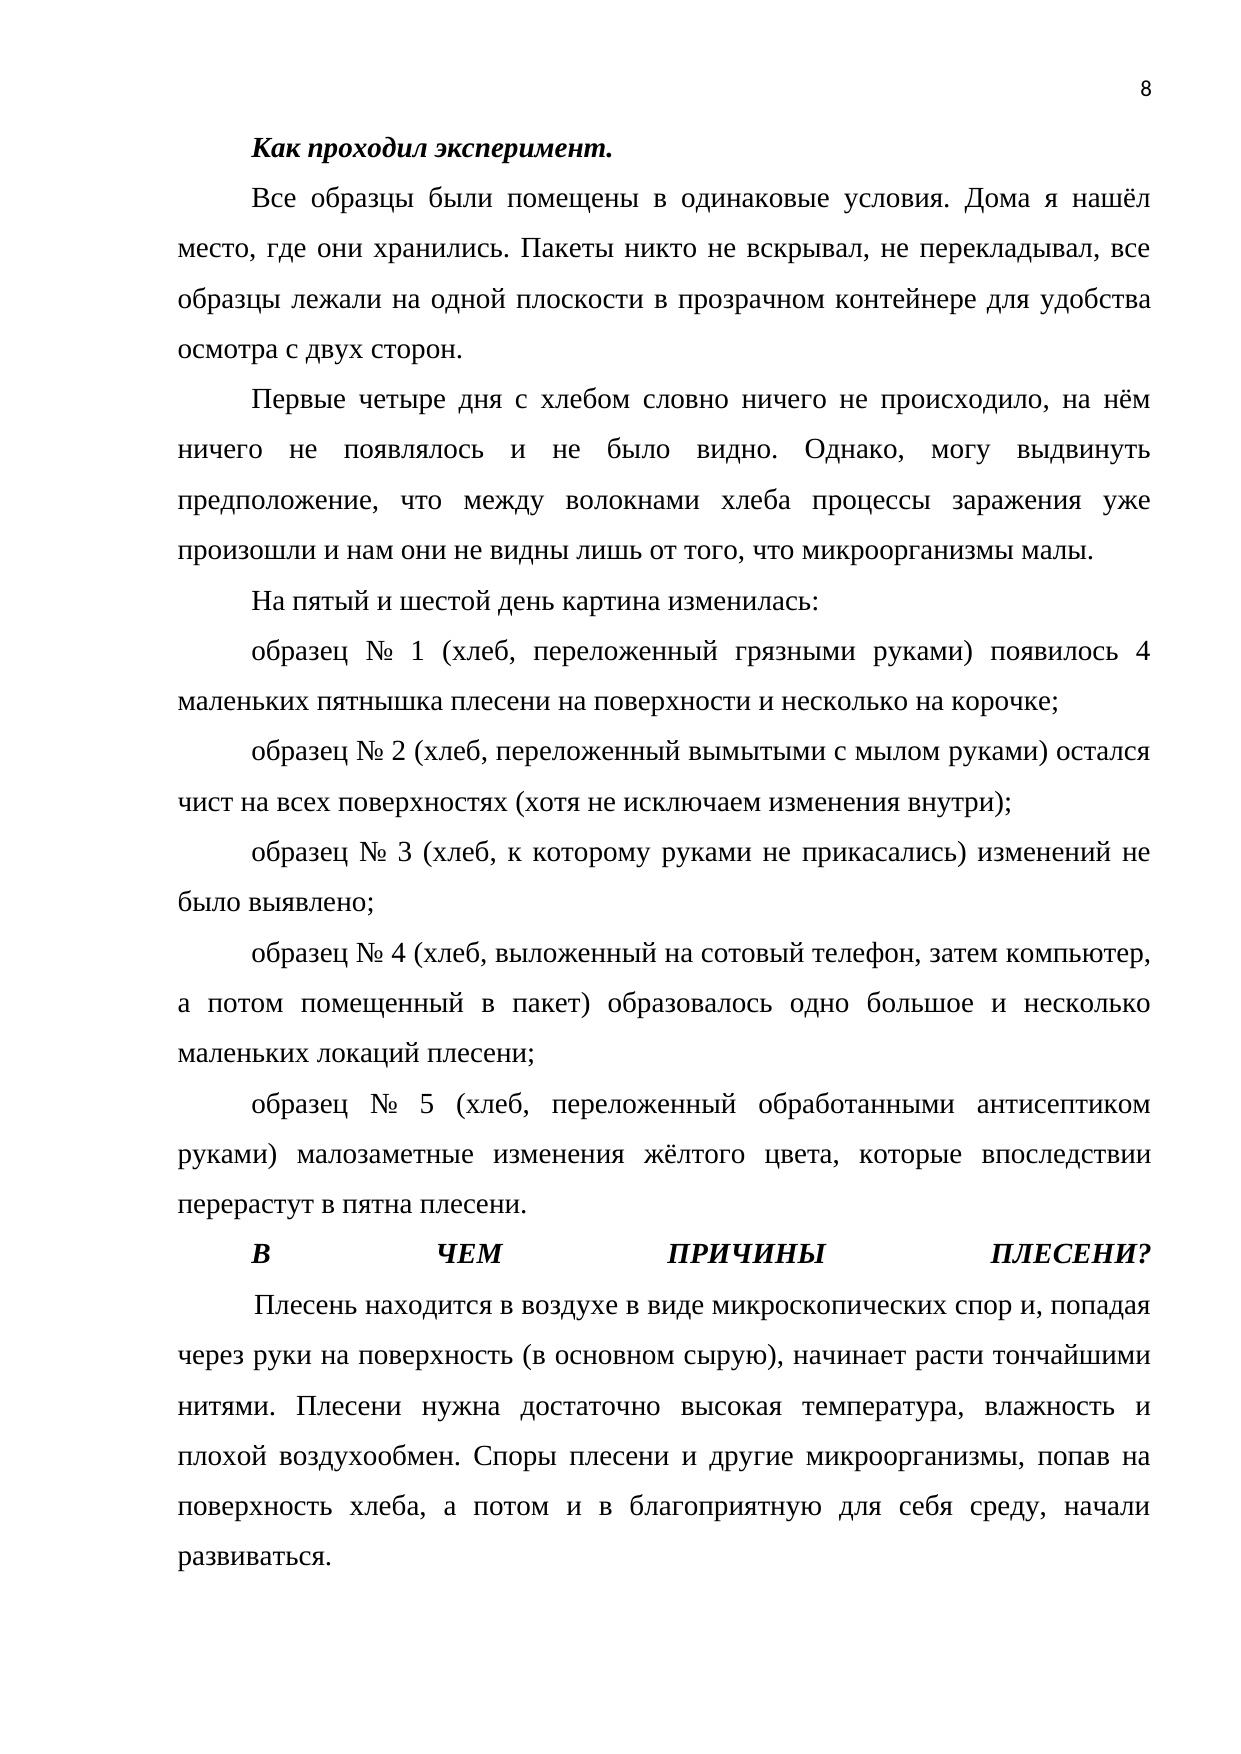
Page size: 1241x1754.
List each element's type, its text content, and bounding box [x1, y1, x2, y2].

text образец № 2 (хлеб, переложенный вымытыми с мылом руками) остался чист на всех поверхностях (хотя не исключаем изменения внутри); [177, 733, 1152, 817]
text образец № 5 (хлеб, переложенный обработанными антисептиком руками) малозаметные изменения жёлтого цвета, которые впоследствии перерастут в пятна плесени. [177, 1086, 1152, 1220]
text Все образцы были помещены в одинаковые условия. Дома я нашёл место, где они хранились. Пакеты никто не вскрывал, не перекладывал, все образцы лежали на одной плоскости в прозрачном контейнере для удобства осмотра с двух сторон. [177, 180, 1152, 364]
text Как проходил эксперимент. [177, 130, 1152, 163]
text На пятый и шестой день картина изменилась: [177, 583, 1152, 616]
text образец № 1 (хлеб, переложенный грязными руками) появилось 4 маленьких пятнышка плесени на поверхности и несколько на корочке; [177, 633, 1152, 717]
text Первые четыре дня с хлебом словно ничего не происходило, на нём ничего не появлялось и не было видно. Однако, могу выдвинуть предположение, что между волокнами хлеба процессы заражения уже произошли и нам они не видны лишь от того, что микроорганизмы малы. [177, 381, 1152, 566]
text В ЧЕМ ПРИЧИНЫ ПЛЕСЕНИ? Плесень находится в воздухе в виде микроскопических спор и, попадая через руки на поверхность (в основном сырую), начинает расти тончайшими нитями. Плесени нужна достаточно высокая температура, влажность и плохой воздухообмен. Споры плесени и другие микроорганизмы, попав на поверхность хлеба, а потом и в благоприятную для себя среду, начали развиваться. [177, 1237, 1152, 1572]
text образец № 3 (хлеб, к которому руками не прикасались) изменений не было выявлено; [177, 834, 1152, 918]
text образец № 4 (хлеб, выложенный на сотовый телефон, затем компьютер, а потом помещенный в пакет) образовалось одно большое и несколько маленьких локаций плесени; [177, 935, 1152, 1069]
